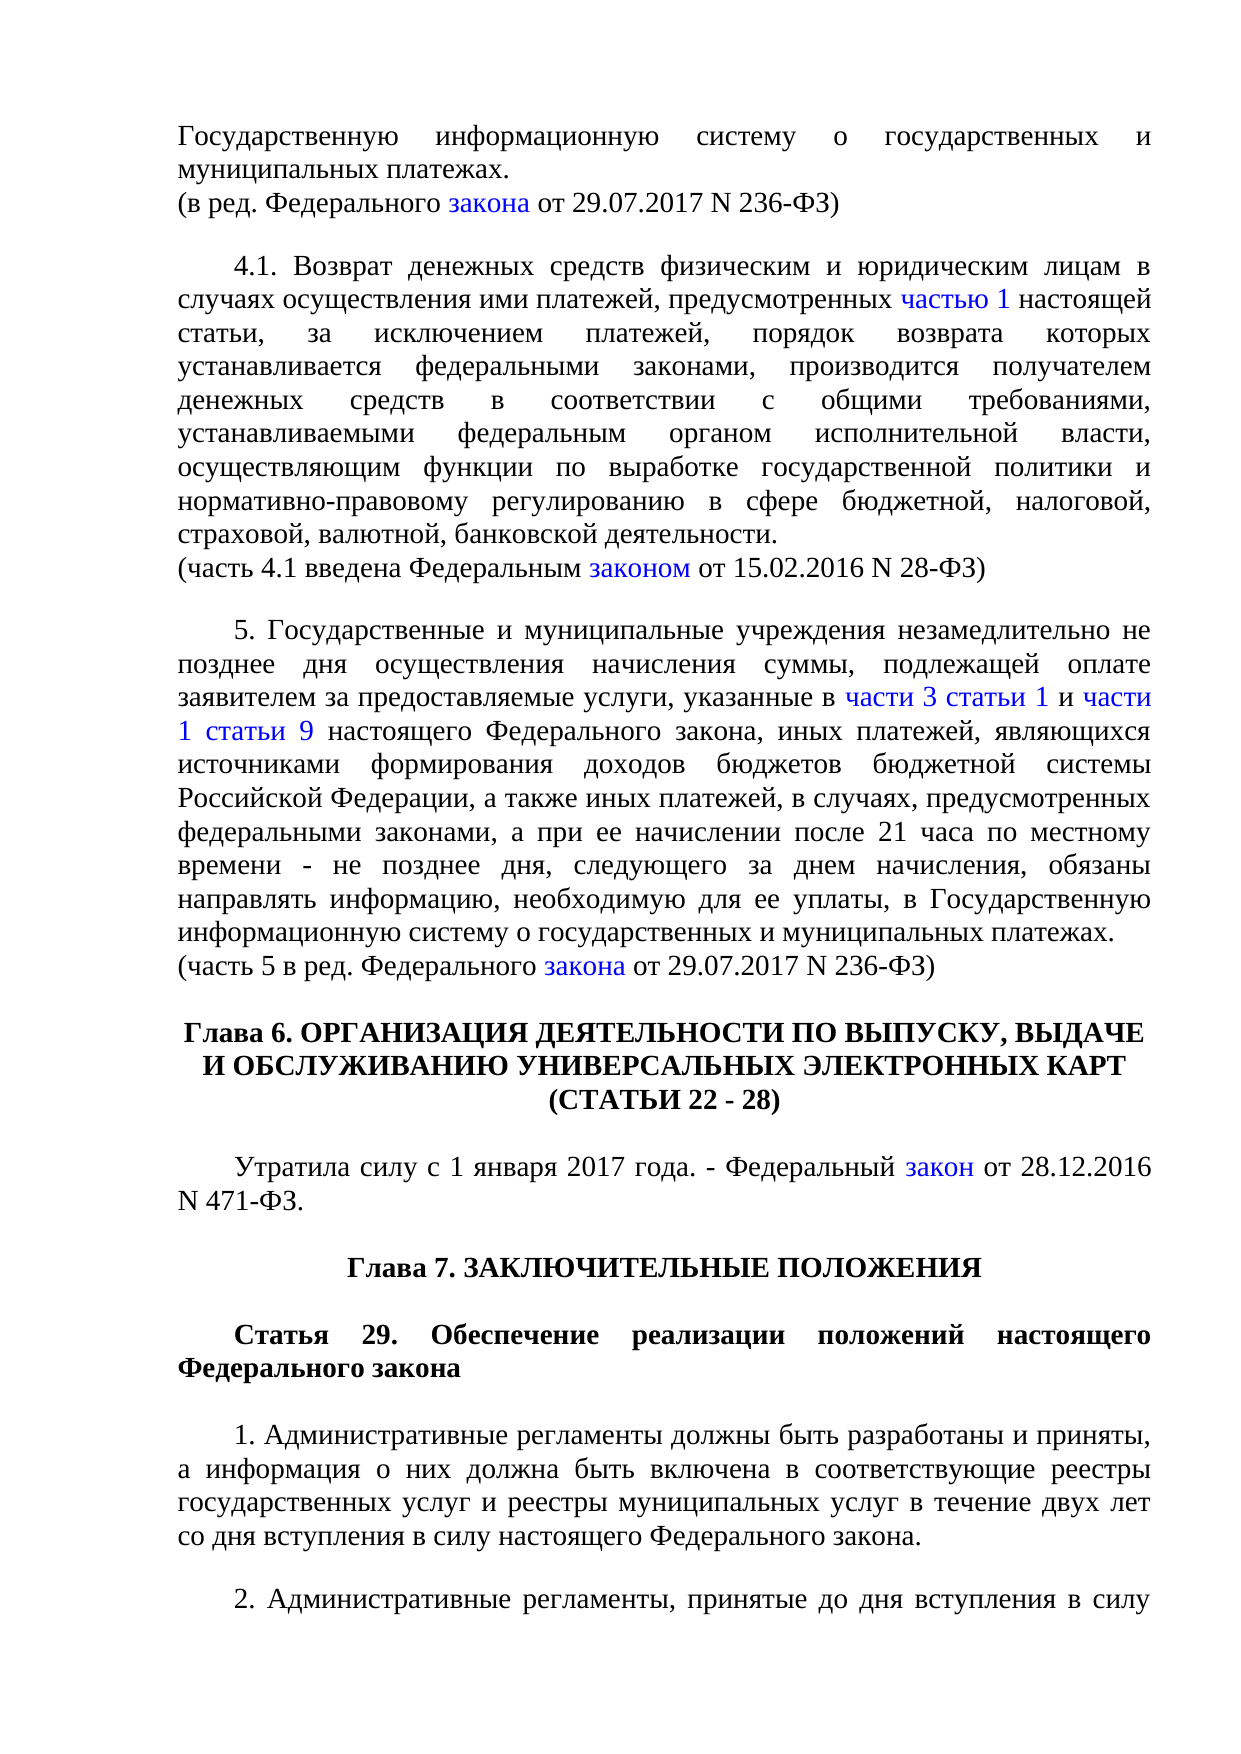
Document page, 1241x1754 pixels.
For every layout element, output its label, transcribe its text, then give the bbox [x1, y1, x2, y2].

title Глава 6. ОРГАНИЗАЦИЯ ДЕЯТЕЛЬНОСТИ ПО ВЫПУСКУ, ВЫДАЧЕ [177, 1015, 1152, 1048]
title Статья 29. Обеспечение реализации положений настоящего Федерального закона [177, 1317, 1152, 1384]
title И ОБСЛУЖИВАНИЮ УНИВЕРСАЛЬНЫХ ЭЛЕКТРОННЫХ КАРТ [177, 1048, 1152, 1082]
text (часть 5 в ред. Федерального закона от 29.07.2017 N 236-ФЗ) [177, 948, 1152, 981]
title (СТАТЬИ 22 - 28) [177, 1082, 1152, 1116]
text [177, 118, 1152, 185]
title Глава 7. ЗАКЛЮЧИТЕЛЬНЫЕ ПОЛОЖЕНИЯ [177, 1250, 1152, 1283]
text 4.1. Возврат денежных средств физическим и юридическим лицам в случаях осуществления ими платежей, предусмотренных частью 1 настоящей статьи, за исключением платежей, порядок возврата которых устанавливается федеральными законами, производится получателем денежных средств в соответствии с общими требованиями, устанавливаемыми федеральным органом исполнительной власти, осуществляющим функции по выработке государственной политики и нормативно-правовому регулированию в сфере бюджетной, налоговой, страховой, валютной, банковской деятельности. [177, 248, 1152, 550]
text (в ред. Федерального закона от 29.07.2017 N 236-ФЗ) [177, 185, 1152, 219]
text (часть 4.1 введена Федеральным законом от 15.02.2016 N 28-ФЗ) [177, 550, 1152, 583]
text Утратила силу с 1 января 2017 года. - Федеральный закон от 28.12.2016 N 471-ФЗ. [177, 1149, 1152, 1216]
text 1. Административные регламенты должны быть разработаны и приняты, а информация о них должна быть включена в соответствующие реестры государственных услуг и реестры муниципальных услуг в течение двух лет со дня вступления в силу настоящего Федерального закона. [177, 1417, 1152, 1552]
text 5. Государственные и муниципальные учреждения незамедлительно не позднее дня осуществления начисления суммы, подлежащей оплате заявителем за предоставляемые услуги, указанные в части 3 статьи 1 и части 1 статьи 9 настоящего Федерального закона, иных платежей, являющихся источниками формирования доходов бюджетов бюджетной системы Российской Федерации, а также иных платежей, в случаях, предусмотренных федеральными законами, а при ее начислении после 21 часа по местному времени - не позднее дня, следующего за днем начисления, обязаны направлять информацию, необходимую для ее уплаты, в Государственную информационную систему о государственных и муниципальных платежах. [177, 612, 1152, 948]
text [177, 1581, 1152, 1614]
